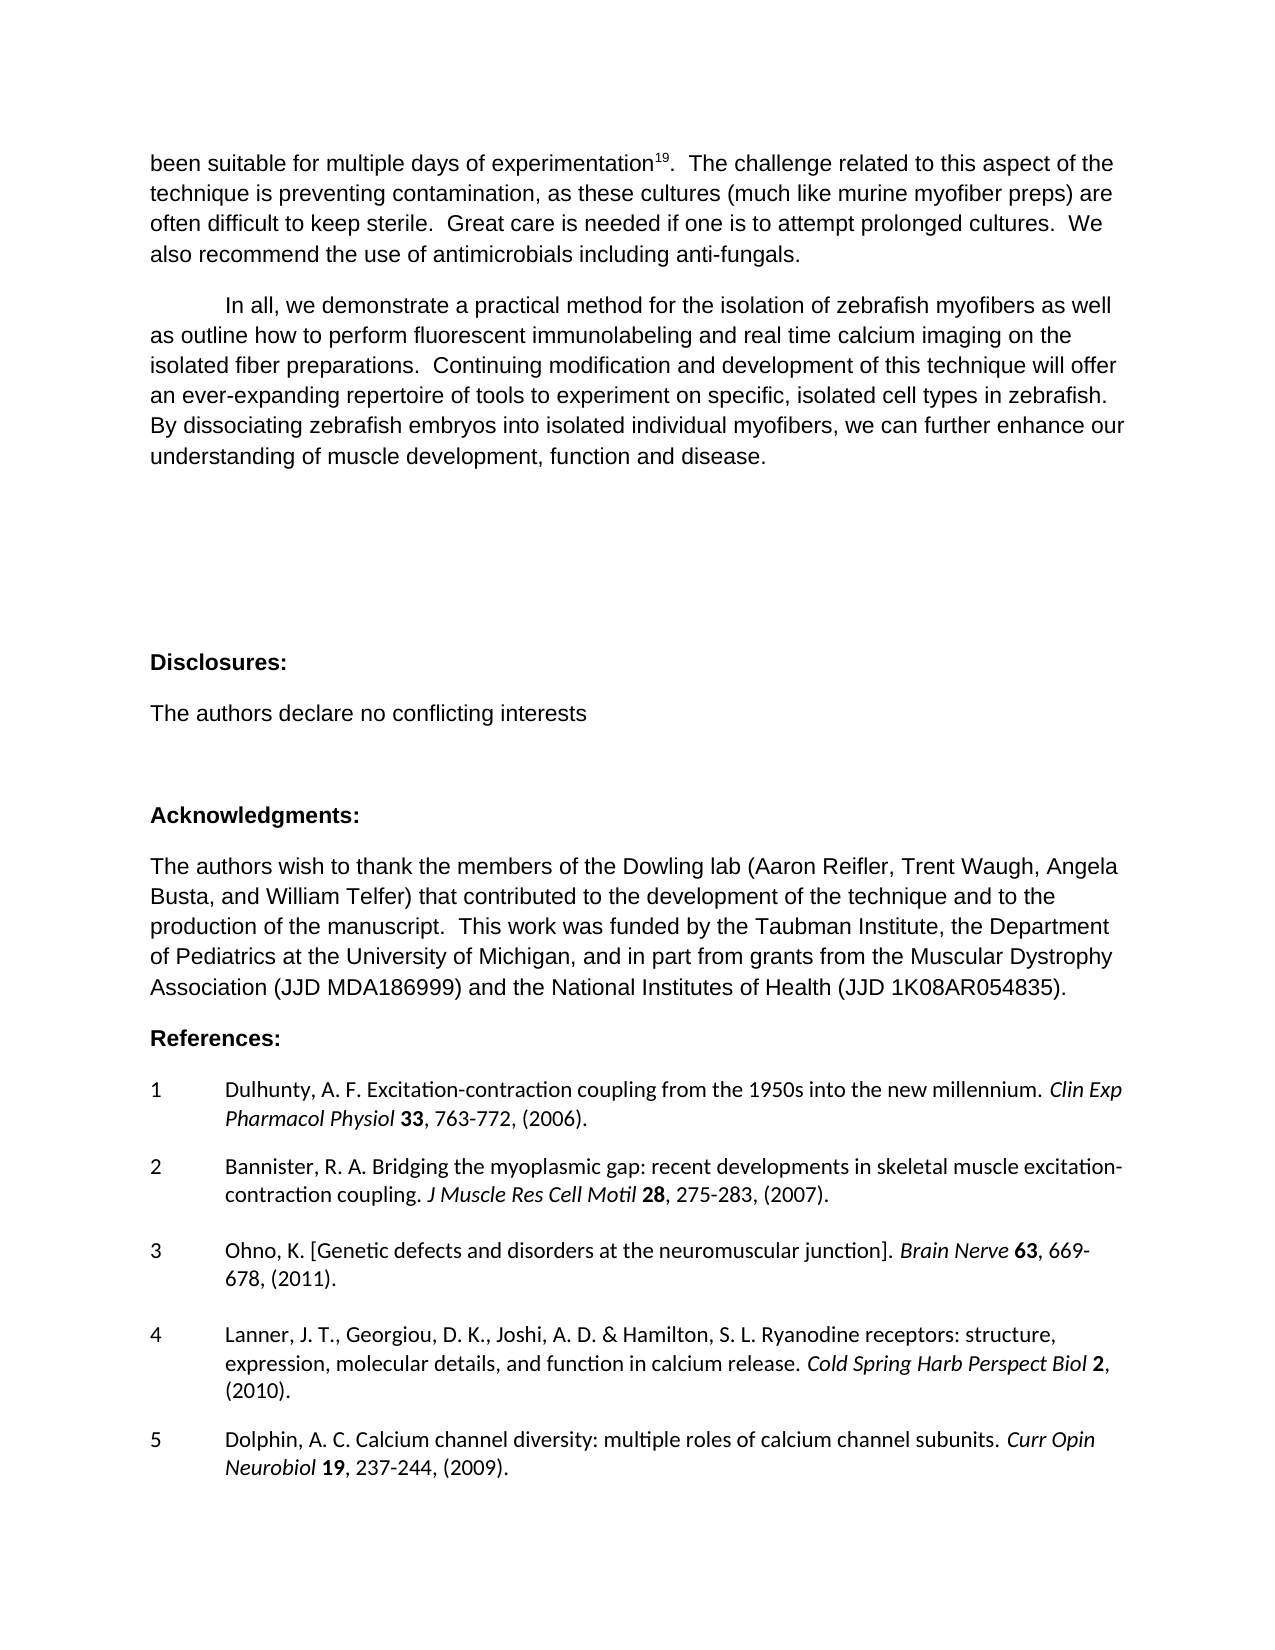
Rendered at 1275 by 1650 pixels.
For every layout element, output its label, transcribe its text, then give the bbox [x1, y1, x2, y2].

text The authors declare no conflicting interests [150, 699, 1125, 726]
text References: [150, 1024, 1125, 1051]
text 2 Bannister, R. A. Bridging the myoplasmic gap: recent developments in skeletal muscle excitation-contraction coupling. J Muscle Res Cell Motil 28, 275-283, (2007). [150, 1152, 1125, 1208]
text 5 Dolphin, A. C. Calcium channel diversity: multiple roles of calcium channel subunits. Curr Opin Neurobiol 19, 237-244, (2009). [150, 1426, 1125, 1482]
text Acknowledgments: [150, 802, 1125, 828]
text 4 Lanner, J. T., Georgiou, D. K., Joshi, A. D. & Hamilton, S. L. Ryanodine receptors: structure, expression, molecular details, and function in calcium release. Cold Spring Harb Perspect Biol 2, (2010). [150, 1321, 1125, 1405]
text In all, we demonstrate a practical method for the isolation of zebrafish myofibers as well as outline how to perform fluorescent immunolabeling and real time calcium imaging on the isolated fiber preparations. Continuing modification and development of this technique will offer an ever-expanding repertoire of tools to experiment on specific, isolated cell types in zebrafish. By dissociating zebrafish embryos into isolated individual myofibers, we can further enhance our understanding of muscle development, function and disease. [150, 292, 1125, 469]
text Disclosures: [150, 648, 1125, 675]
text 3 Ohno, K. [Genetic defects and disorders at the neuromuscular junction]. Brain Nerve 63, 669-678, (2011). [150, 1237, 1125, 1293]
text The authors wish to thank the members of the Dowling lab (Aaron Reifler, Trent Waugh, Angela Busta, and William Telfer) that contributed to the development of the technique and to the production of the manuscript. This work was funded by the Taubman Institute, the Department of Pediatrics at the University of Michigan, and in part from grants from the Muscular Dystrophy Association (JJD MDA186999) and the National Institutes of Health (JJD 1K08AR054835). [150, 853, 1125, 1000]
text 1 Dulhunty, A. F. Excitation-contraction coupling from the 1950s into the new millennium. Clin Exp Pharmacol Physiol 33, 763-772, (2006). [150, 1076, 1125, 1132]
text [150, 150, 1125, 267]
